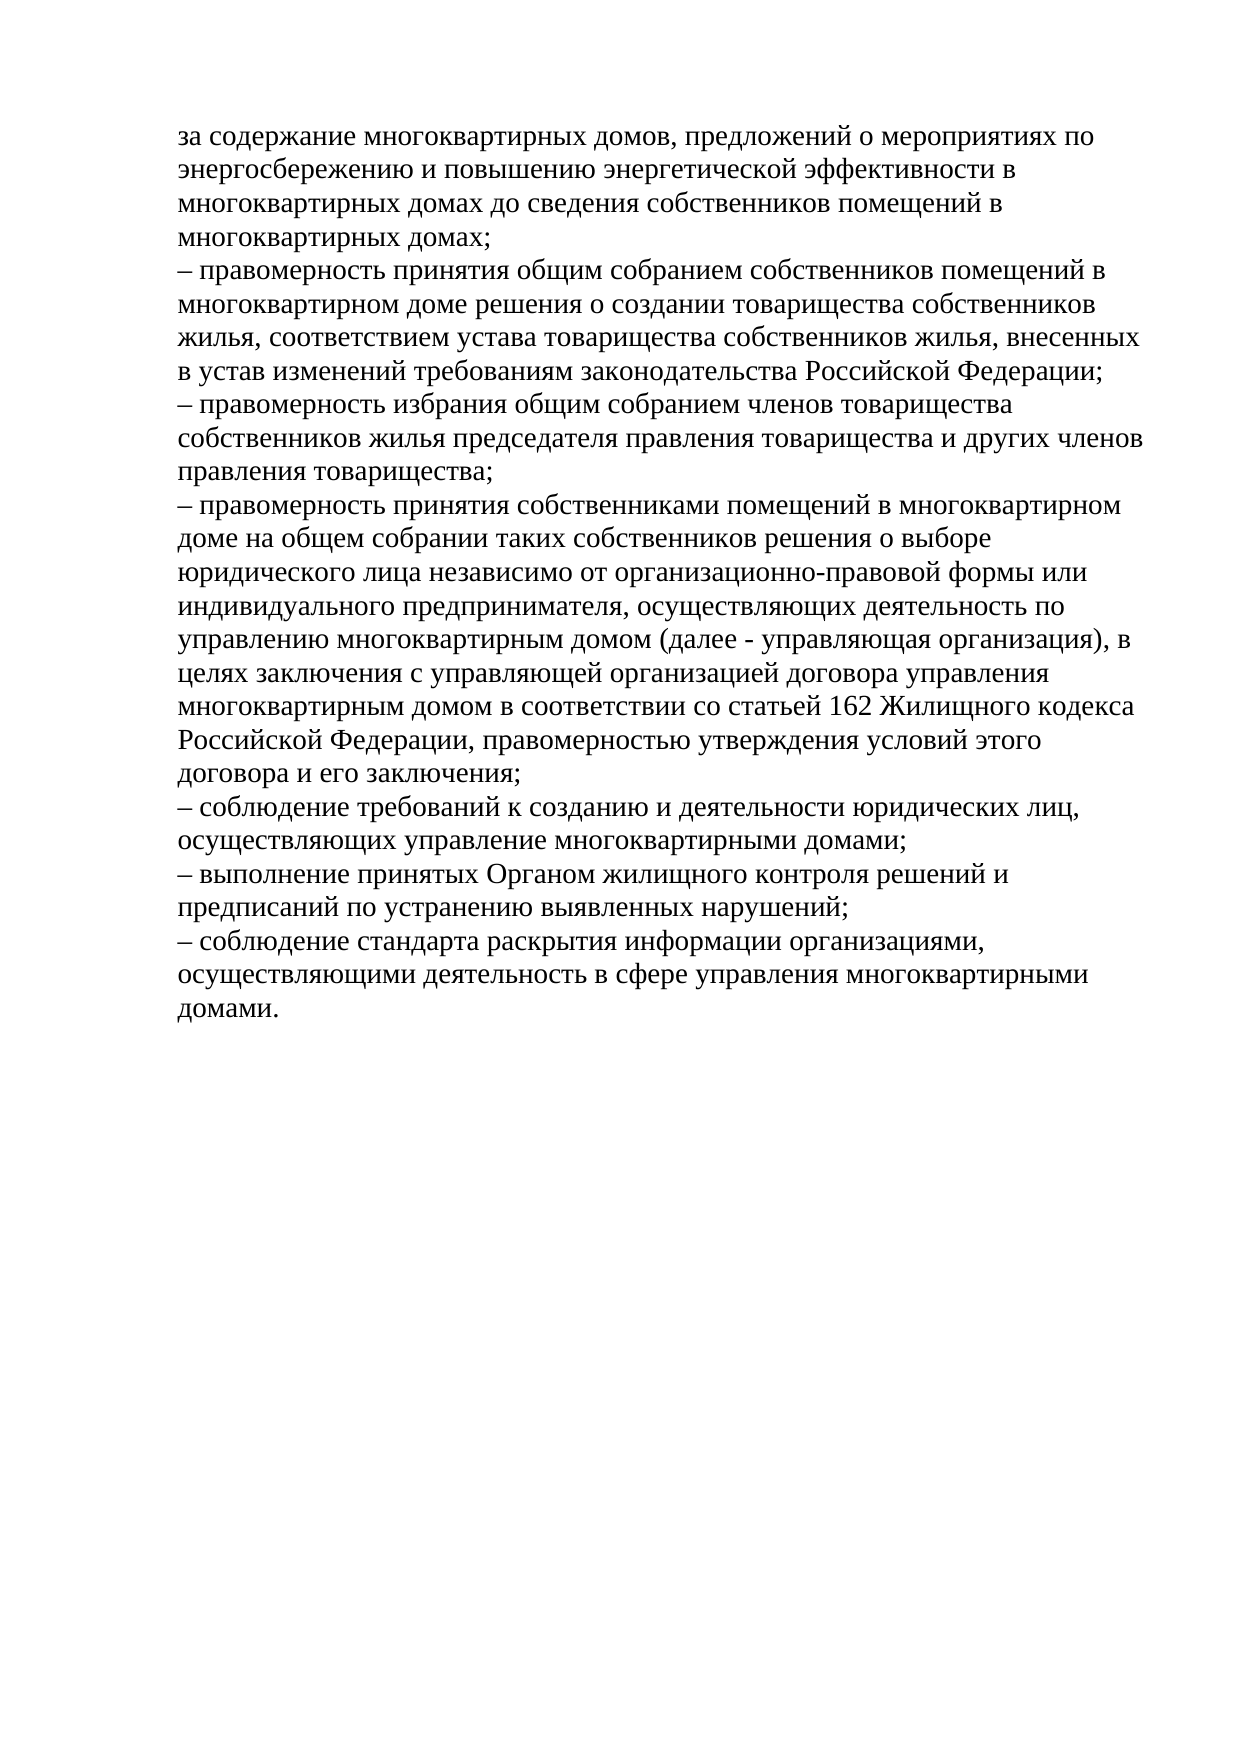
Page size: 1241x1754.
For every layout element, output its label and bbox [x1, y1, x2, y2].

text [177, 118, 1152, 1024]
